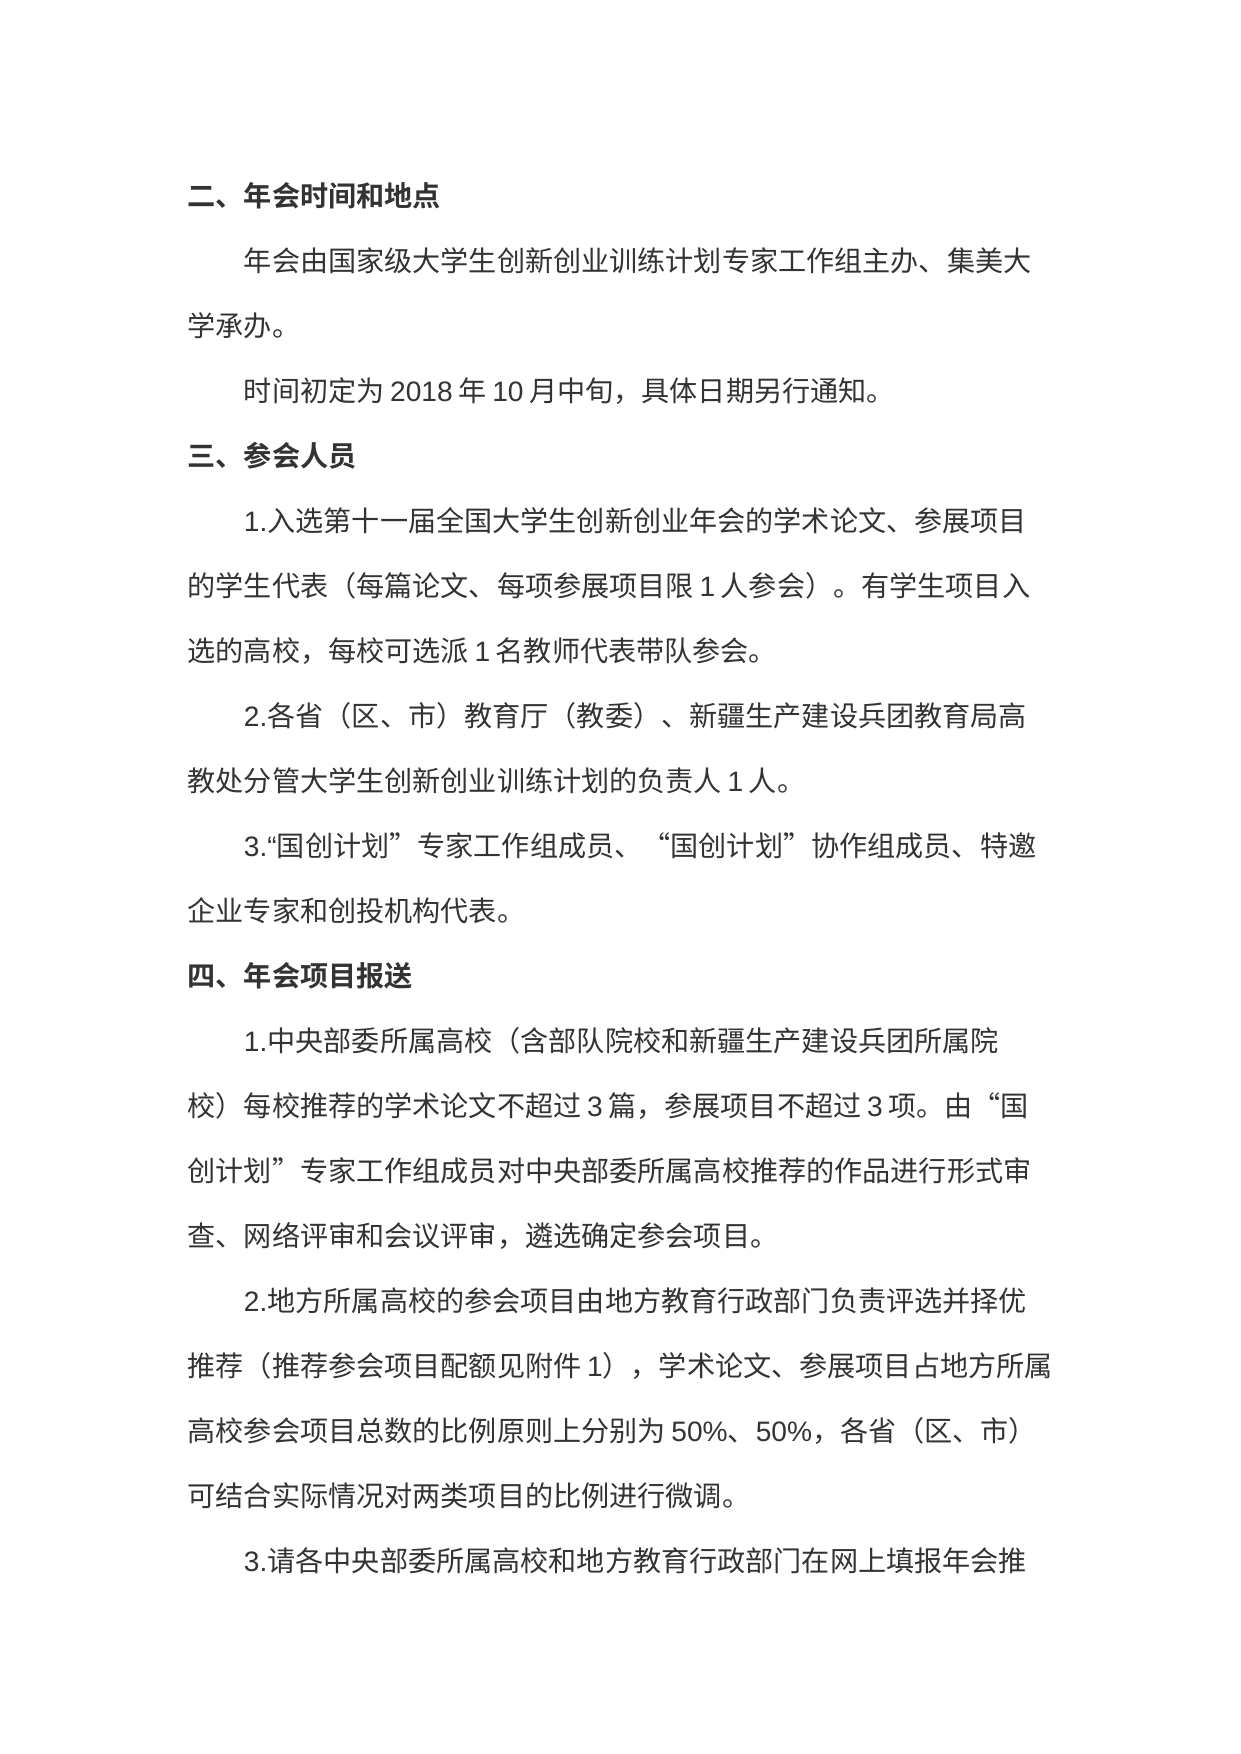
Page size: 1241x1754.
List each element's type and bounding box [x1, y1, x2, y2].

table_cell [188, 162, 1053, 1592]
